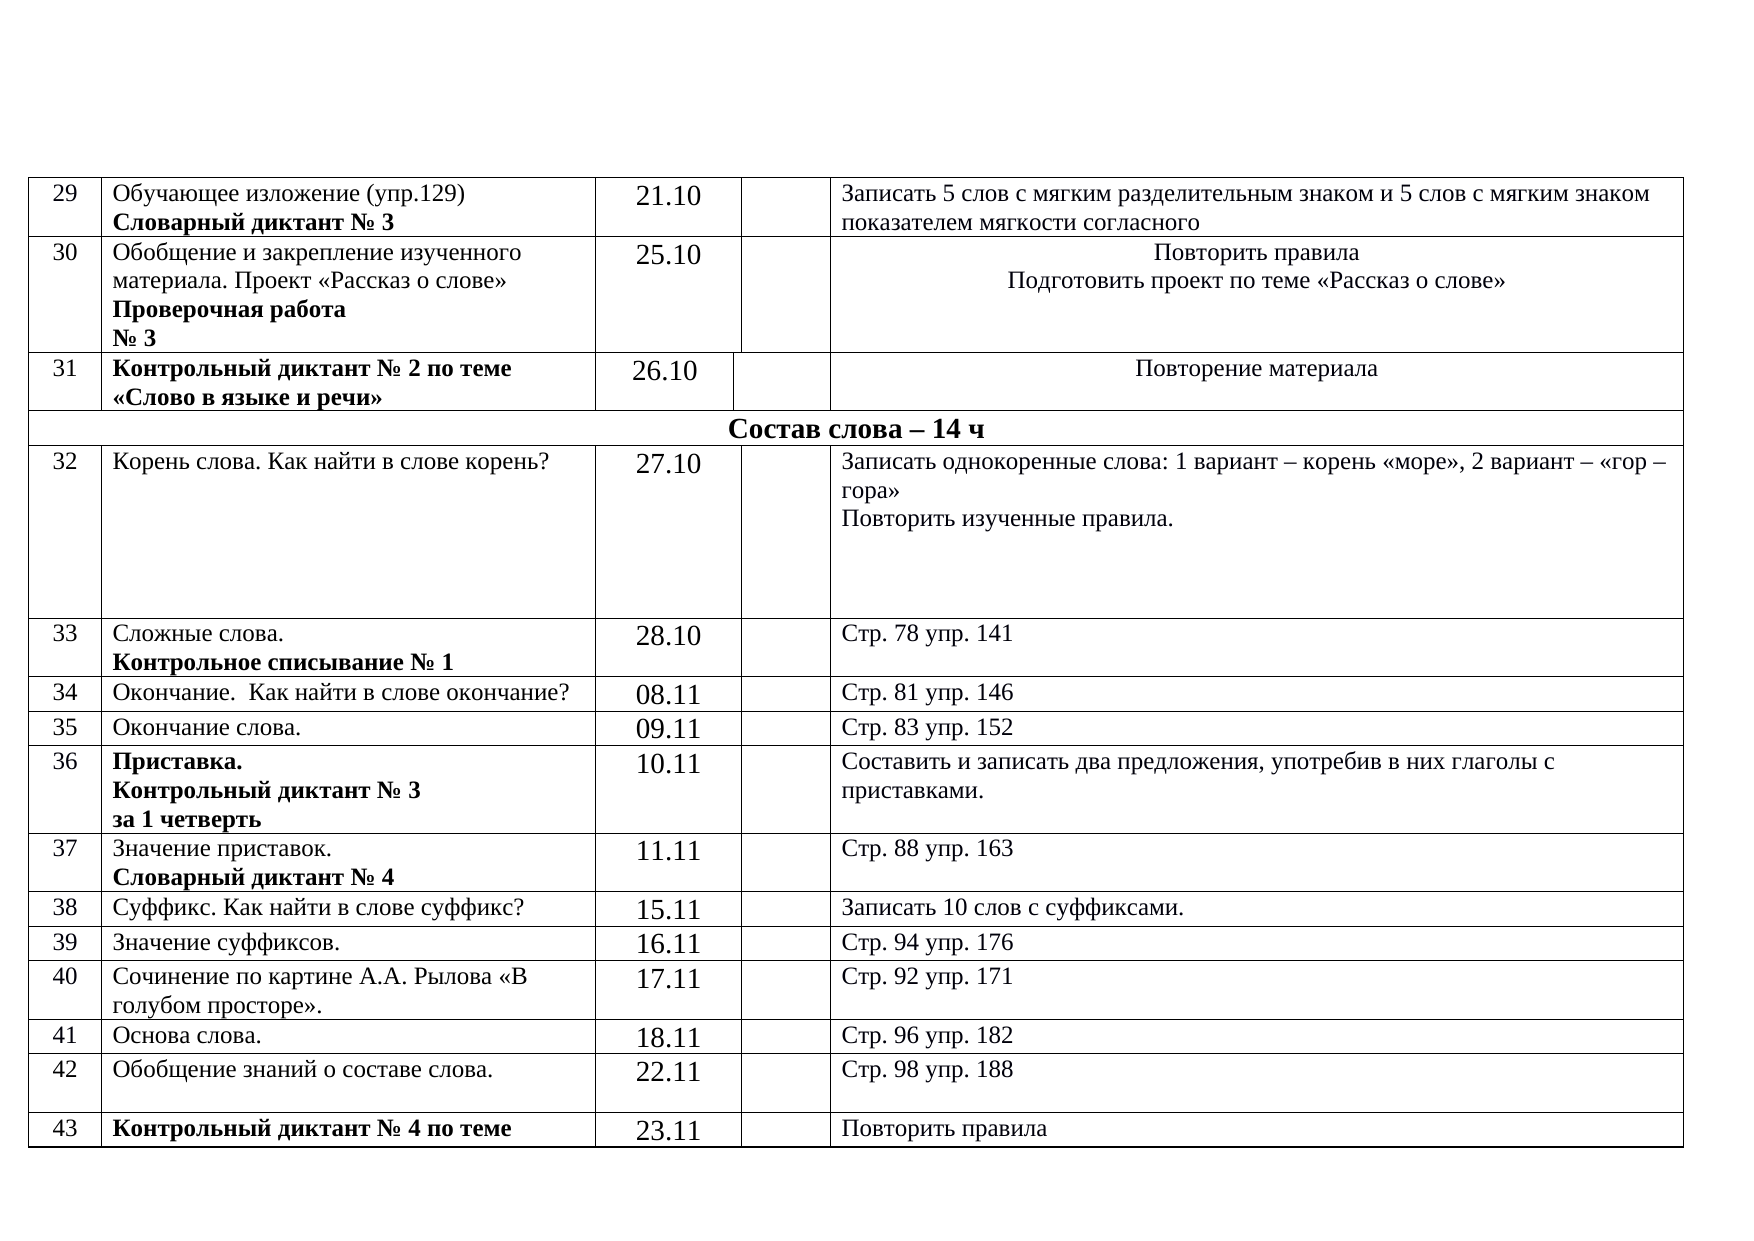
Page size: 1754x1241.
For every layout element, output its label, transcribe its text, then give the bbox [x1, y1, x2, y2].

table_cell 32 [29, 446, 101, 617]
table_cell 11.11 [596, 834, 741, 891]
table_cell 27.10 [596, 446, 741, 617]
table_cell Стр. 98 упр. 188 [831, 1054, 1683, 1112]
table_cell [742, 1113, 830, 1146]
table_cell 38 [29, 892, 101, 926]
table_cell Стр. 92 упр. 171 [831, 961, 1683, 1019]
table_cell [742, 834, 830, 891]
table_cell Сложные слова. Контрольное списывание № 1 [102, 619, 595, 676]
table_cell Стр. 94 упр. 176 [831, 927, 1683, 960]
table_cell [742, 677, 830, 711]
table_cell Значение приставок. Словарный диктант № 4 [102, 834, 595, 891]
table_cell Контрольный диктант № 2 по теме «Слово в языке и речи» [102, 353, 595, 410]
table_cell 34 [29, 677, 101, 711]
table_cell 16.11 [596, 927, 741, 960]
table_cell Стр. 88 упр. 163 [831, 834, 1683, 891]
table_cell Значение суффиксов. [102, 927, 595, 960]
table_cell 42 [29, 1054, 101, 1112]
table_cell Обобщение и закрепление изученного материала. Проект «Рассказ о слове» Проверочная работа № 3 [102, 237, 595, 352]
table_cell 37 [29, 834, 101, 891]
table_cell Стр. 96 упр. 182 [831, 1020, 1683, 1053]
table_cell 41 [29, 1020, 101, 1053]
table_cell Сочинение по картине А.А. Рылова «В голубом просторе». [102, 961, 595, 1019]
table_cell [742, 178, 830, 236]
table_cell Состав слова – 14 ч [29, 411, 1683, 445]
table_cell [742, 712, 830, 745]
table_cell Стр. 83 упр. 152 [831, 712, 1683, 745]
table_cell 23.11 [596, 1113, 741, 1146]
table_cell 18.11 [596, 1020, 741, 1053]
table_cell 15.11 [596, 892, 741, 926]
table_cell 25.10 [596, 237, 741, 352]
table_cell Обучающее изложение (упр.129) Словарный диктант № 3 [102, 178, 595, 236]
table_cell 36 [29, 746, 101, 832]
table_cell 09.11 [596, 712, 741, 745]
table_cell Суффикс. Как найти в слове суффикс? [102, 892, 595, 926]
table_cell [742, 1054, 830, 1112]
table_cell [742, 237, 830, 352]
table_cell Основа слова. [102, 1020, 595, 1053]
table_cell 17.11 [596, 961, 741, 1019]
table_cell 33 [29, 619, 101, 676]
table_cell [742, 619, 830, 676]
table_cell Записать однокоренные слова: 1 вариант – корень «море», 2 вариант – «гор – гора» Повторить изученные правила. [831, 446, 1683, 617]
table_cell Составить и записать два предложения, употребив в них глаголы с приставками. [831, 746, 1683, 832]
table_cell Окончание слова. [102, 712, 595, 745]
table_cell Обобщение знаний о составе слова. [102, 1054, 595, 1112]
table_cell 35 [29, 712, 101, 745]
table_cell 40 [29, 961, 101, 1019]
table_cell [831, 1113, 1683, 1146]
table_cell [742, 1020, 830, 1053]
table_cell [742, 446, 830, 617]
table_cell [742, 892, 830, 926]
table_cell 10.11 [596, 746, 741, 832]
table_cell [742, 746, 830, 832]
table_cell Корень слова. Как найти в слове корень? [102, 446, 595, 617]
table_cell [102, 1113, 595, 1146]
table_cell Приставка. Контрольный диктант № 3 за 1 четверть [102, 746, 595, 832]
table_cell [742, 961, 830, 1019]
table_cell 30 [29, 237, 101, 352]
table_cell 39 [29, 927, 101, 960]
table_cell Повторить правила Подготовить проект по теме «Рассказ о слове» [831, 237, 1683, 352]
table_cell 26.10 [596, 353, 733, 410]
table_cell 28.10 [596, 619, 741, 676]
table_cell Стр. 78 упр. 141 [831, 619, 1683, 676]
table_cell [734, 353, 830, 410]
table_cell [742, 927, 830, 960]
table_cell Записать 5 слов с мягким разделительным знаком и 5 слов с мягким знаком показателем мягкости согласного [831, 178, 1683, 236]
table_cell 08.11 [596, 677, 741, 711]
table_cell 21.10 [596, 178, 741, 236]
table_cell Записать 10 слов с суффиксами. [831, 892, 1683, 926]
table_cell 43 [29, 1113, 101, 1146]
table_cell 29 [29, 178, 101, 236]
table_cell Стр. 81 упр. 146 [831, 677, 1683, 711]
table_cell Повторение материала [831, 353, 1683, 410]
table_cell 22.11 [596, 1054, 741, 1112]
table_cell 31 [29, 353, 101, 410]
table_cell Окончание. Как найти в слове окончание? [102, 677, 595, 711]
